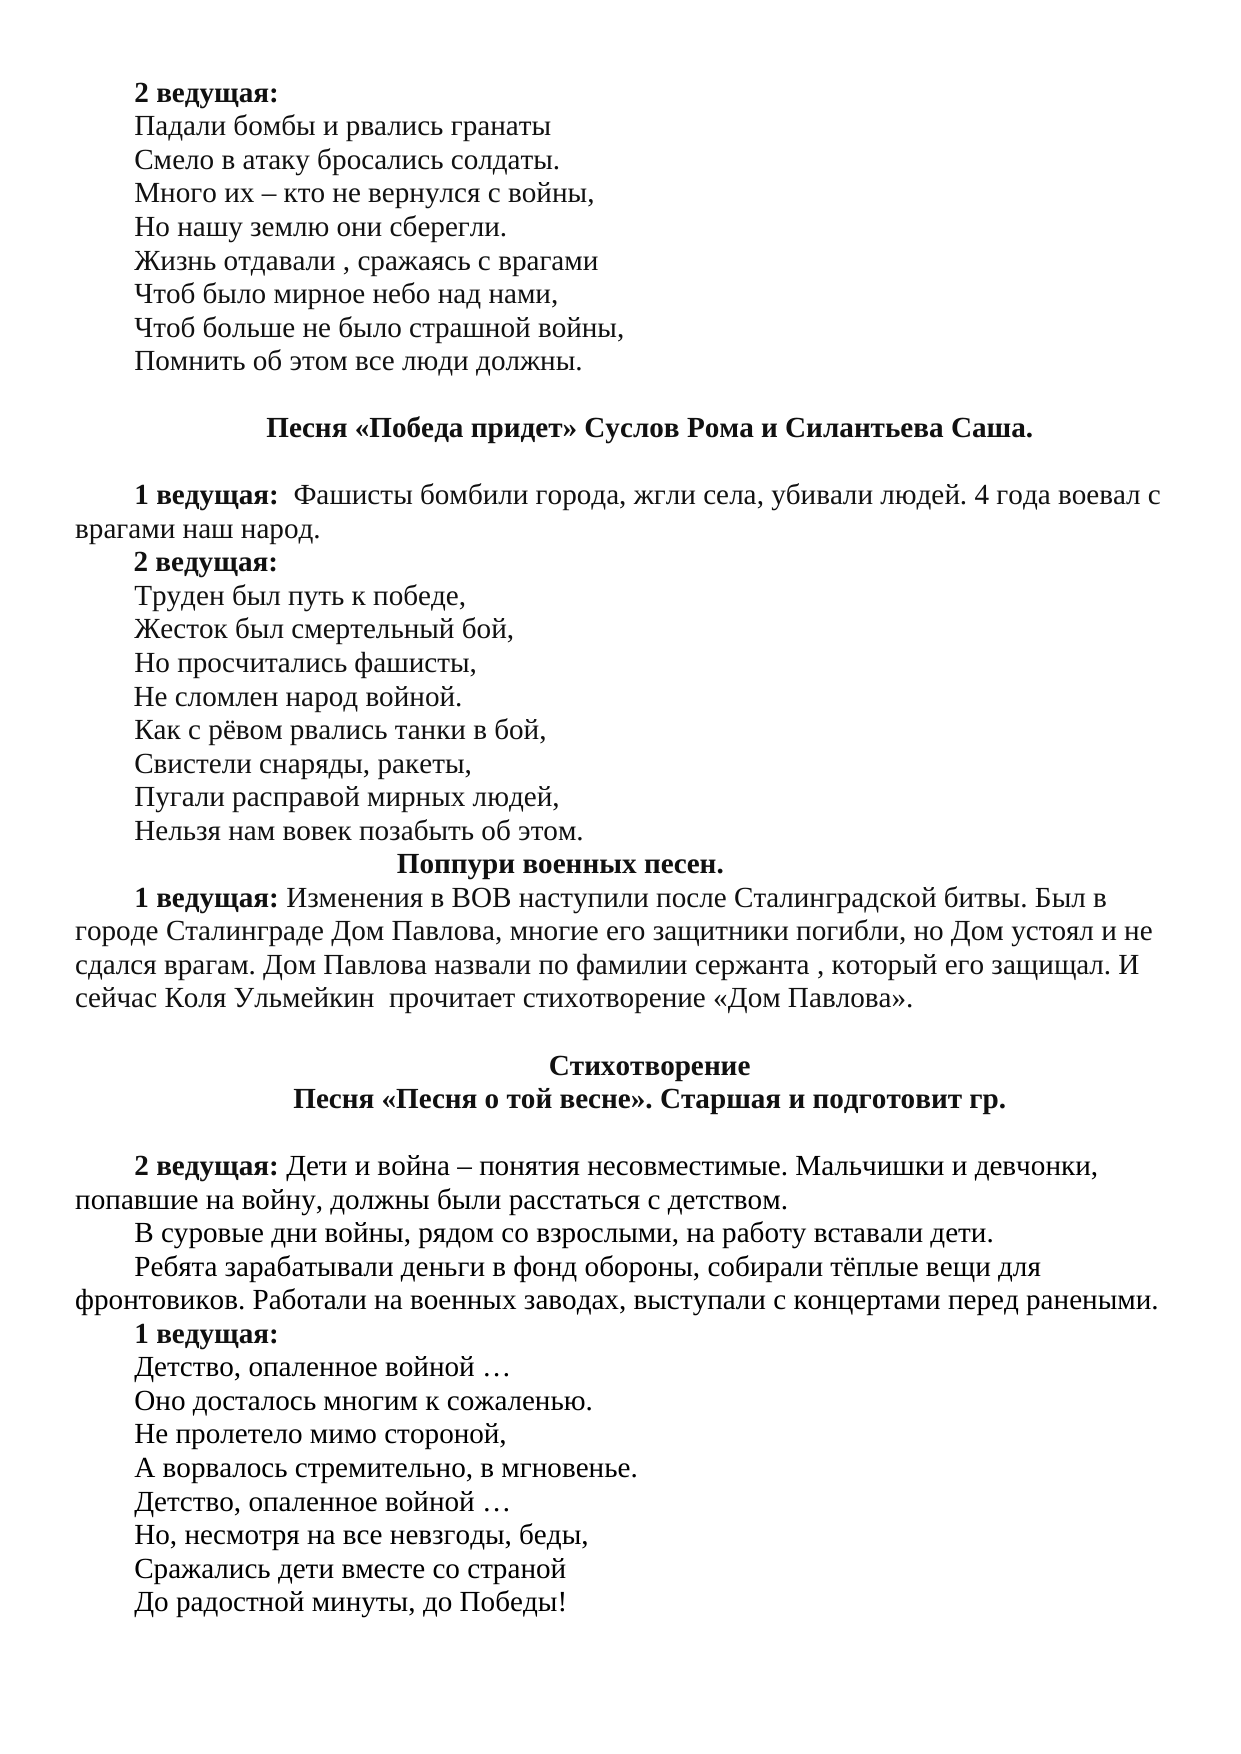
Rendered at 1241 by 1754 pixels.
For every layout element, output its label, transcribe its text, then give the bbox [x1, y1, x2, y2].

text Как с рёвом рвались танки в бой, [75, 712, 1165, 746]
text Помнить об этом все люди должны. [75, 343, 1165, 377]
text Свистели снаряды, ракеты, [75, 746, 1165, 779]
text 2 ведущая: Дети и война – понятия несовместимые. Мальчишки и девчонки, попавшие на войну, должны были расстаться с детством. [75, 1148, 1165, 1215]
text Много их – кто не вернулся с войны, [75, 176, 1165, 209]
text Стихотворение [75, 1048, 1165, 1081]
text Поппури военных песен. [75, 846, 1165, 880]
text Жесток был смертельный бой, [75, 612, 1165, 645]
text Смело в атаку бросались солдаты. [75, 142, 1165, 176]
text Пугали расправой мирных людей, [75, 779, 1165, 813]
text В суровые дни войны, рядом со взрослыми, на работу вставали дети. [75, 1215, 1165, 1249]
text Нельзя нам вовек позабыть об этом. [75, 813, 1165, 846]
text Чтоб больше не было страшной войны, [75, 310, 1165, 343]
text Сражались дети вместе со страной [75, 1551, 1165, 1584]
text Труден был путь к победе, [75, 578, 1165, 612]
text Оно досталось многим к сожаленью. [75, 1383, 1165, 1417]
text 1 ведущая: Фашисты бомбили города, жгли села, убивали людей. 4 года воевал с врагами наш народ. [75, 477, 1165, 544]
text Песня «Песня о той весне». Старшая и подготовит гр. [75, 1081, 1165, 1115]
text 2 ведущая: [75, 75, 1165, 108]
text Но нашу землю они сберегли. [75, 209, 1165, 243]
text Но просчитались фашисты, Не сломлен народ войной. [75, 645, 1165, 712]
text До радостной минуты, до Победы! [75, 1584, 1165, 1618]
text 1 ведущая: Изменения в ВОВ наступили после Сталинградской битвы. Был в городе Сталинграде Дом Павлова, многие его защитники погибли, но Дом устоял и не сдался врагам. Дом Павлова назвали по фамилии сержанта , который его защищал. И сейчас Коля Ульмейкин прочитает стихотворение «Дом Павлова». [75, 880, 1165, 1014]
text Детство, опаленное войной … [75, 1349, 1165, 1383]
text Детство, опаленное войной … [75, 1484, 1165, 1517]
text Не пролетело мимо стороной, [75, 1417, 1165, 1450]
text Ребята зарабатывали деньги в фонд обороны, собирали тёплые вещи для фронтовиков. Работали на военных заводах, выступали с концертами перед ранеными. [75, 1249, 1165, 1316]
text 1 ведущая: [75, 1316, 1165, 1349]
text Жизнь отдавали , сражаясь с врагами [75, 243, 1165, 276]
text А ворвалось стремительно, в мгновенье. [75, 1450, 1165, 1484]
text Чтоб было мирное небо над нами, [75, 276, 1165, 310]
text 2 ведущая: [75, 544, 1165, 578]
text Песня «Победа придет» Суслов Рома и Силантьева Саша. [75, 410, 1165, 444]
text Но, несмотря на все невзгоды, беды, [75, 1517, 1165, 1551]
text Падали бомбы и рвались гранаты [75, 108, 1165, 142]
